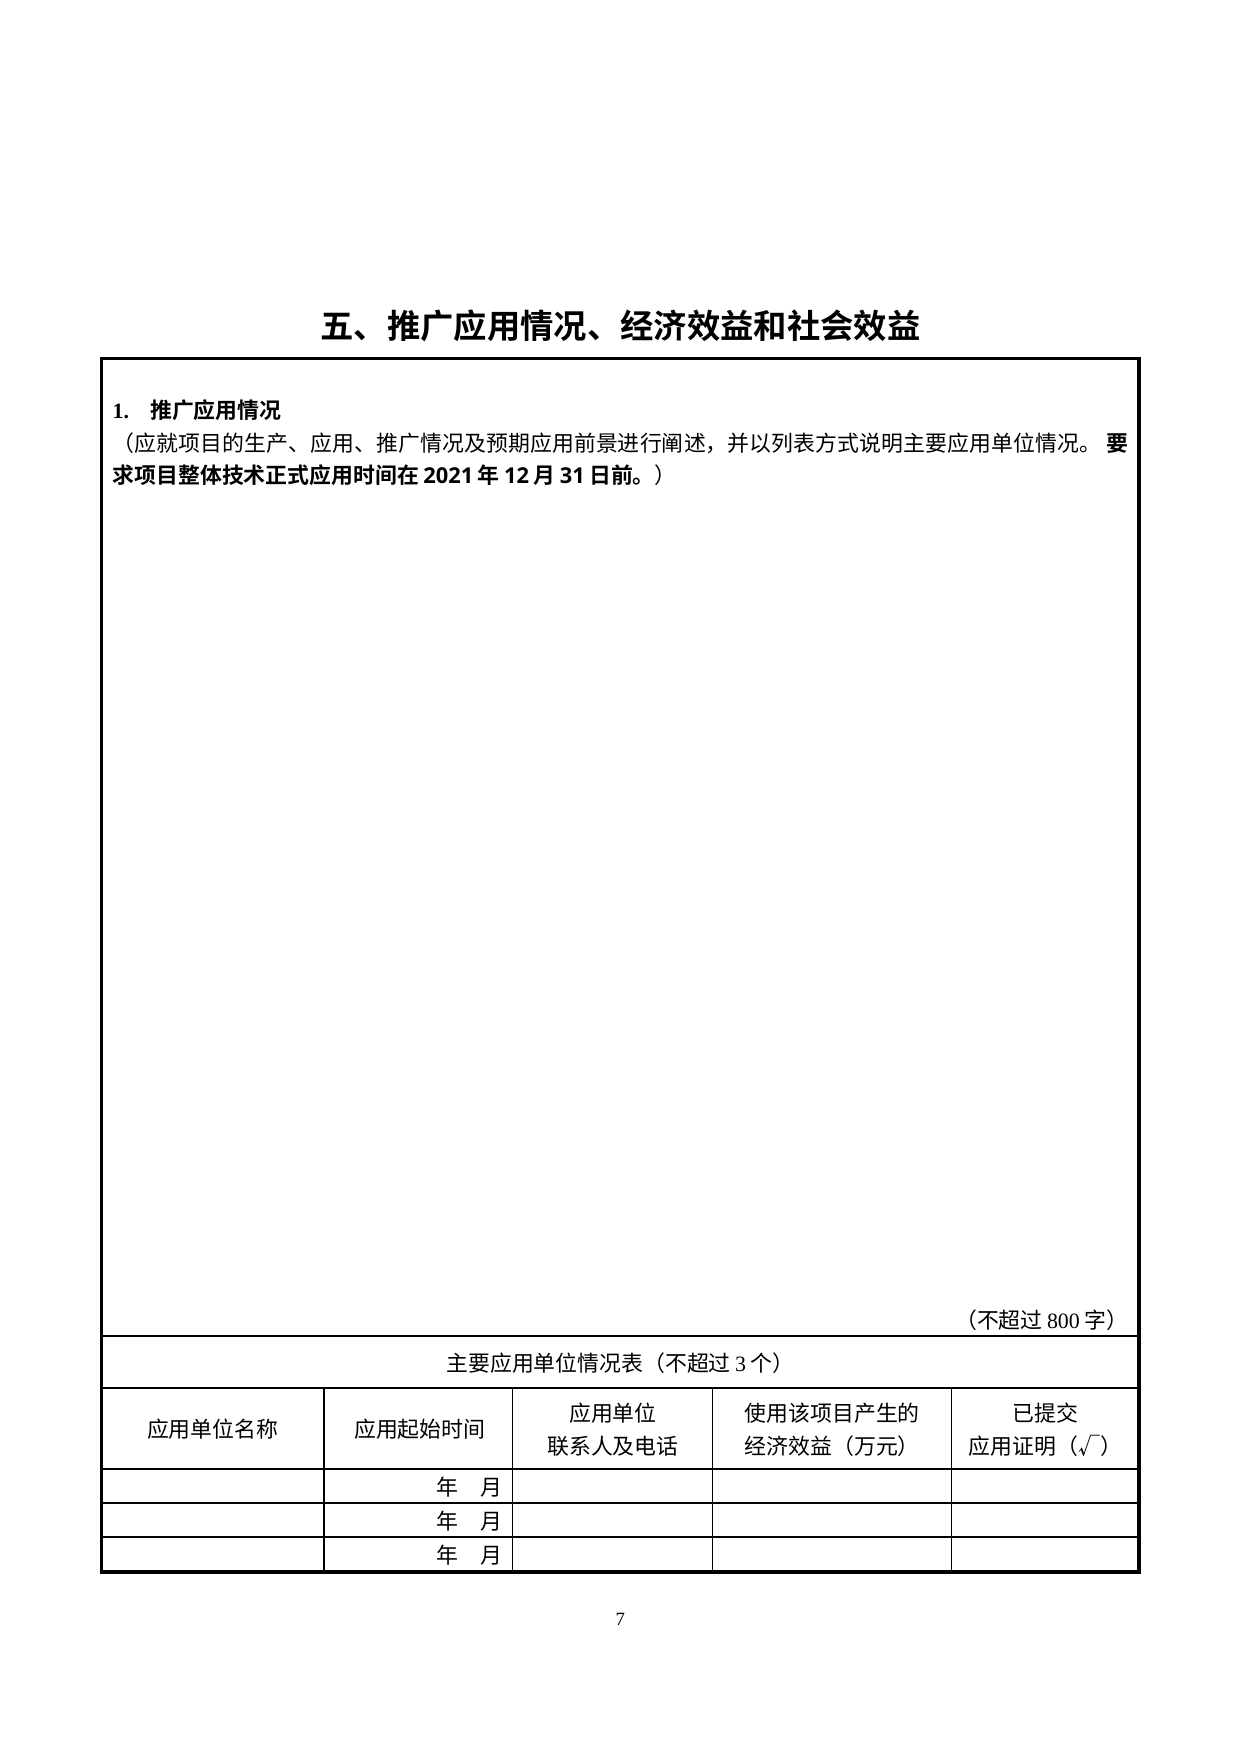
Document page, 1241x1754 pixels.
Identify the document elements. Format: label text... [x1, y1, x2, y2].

table_cell [103, 1470, 323, 1502]
table_cell 已提交 应用证明（√） [952, 1389, 1137, 1468]
table_cell 年 月 [325, 1470, 512, 1502]
table_cell [952, 1470, 1137, 1502]
table_cell [513, 1504, 712, 1536]
table_cell [713, 1538, 951, 1570]
table_cell [713, 1470, 951, 1502]
table_cell 应用单位 联系人及电话 [513, 1389, 712, 1468]
table_cell [713, 1504, 951, 1536]
table_cell 主要应用单位情况表（不超过3个） [103, 1337, 1137, 1387]
table_cell 应用单位名称 [103, 1389, 323, 1468]
table_cell 使用该项目产生的 经济效益（万元） [713, 1389, 951, 1468]
table_cell [103, 1538, 323, 1570]
table_cell 年 月 [325, 1538, 512, 1570]
text 五、推广应用情况、经济效益和社会效益 [112, 292, 1128, 357]
table_cell [952, 1504, 1137, 1536]
table_cell 应用起始时间 [325, 1389, 512, 1468]
table_cell 年 月 [325, 1504, 512, 1536]
table_cell [952, 1538, 1137, 1570]
table_cell [103, 1504, 323, 1536]
table_header 推广应用情况 （应就项目的生产、应用、推广情况及预期应用前景进行阐述，并以列表方式说明主要应用单位情况。要求项目整体技术正式应用时间在2021年12月31日前。） （不超过800字） [103, 360, 1137, 1335]
table_cell [513, 1470, 712, 1502]
table_cell [513, 1538, 712, 1570]
